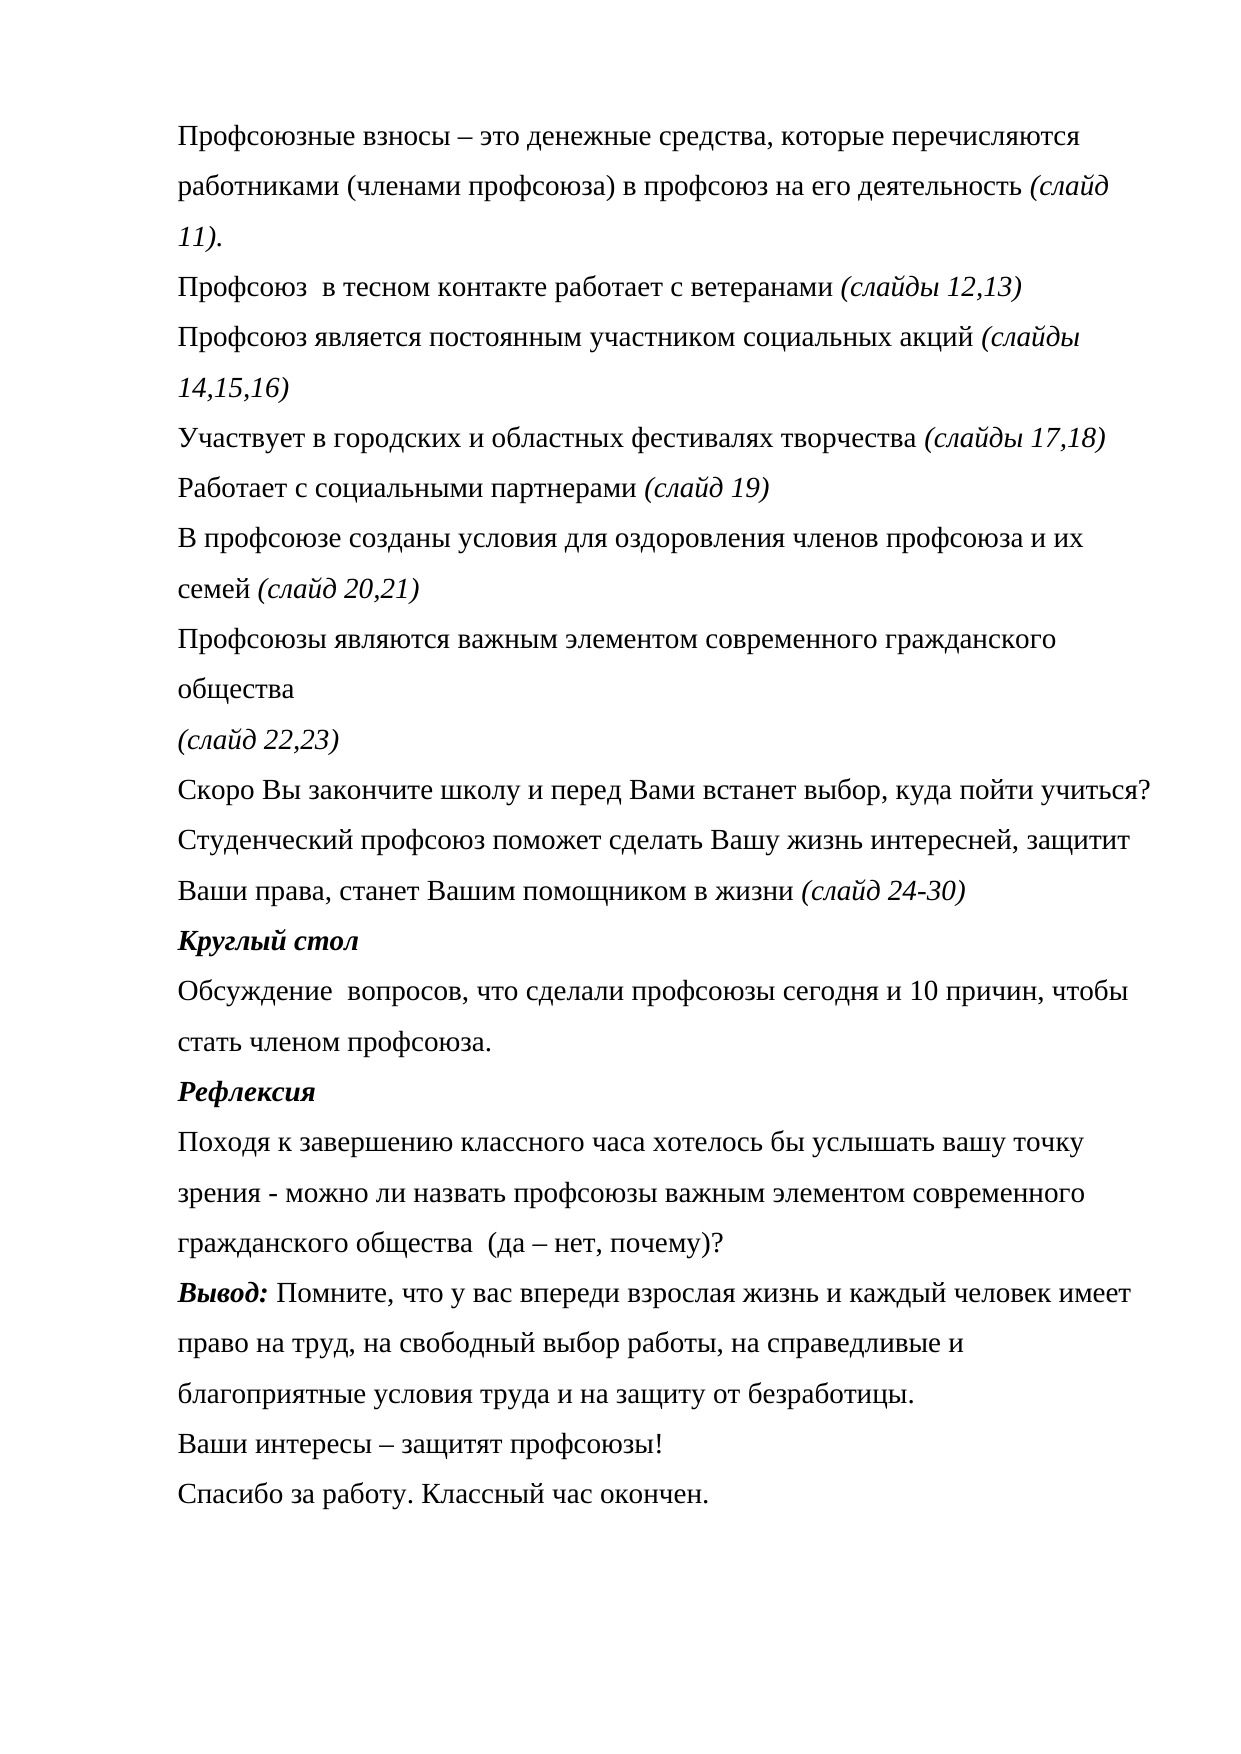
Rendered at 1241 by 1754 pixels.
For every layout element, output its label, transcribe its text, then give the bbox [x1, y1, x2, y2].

text (слайд 22,23) [177, 722, 1152, 755]
text Круглый стол [177, 923, 1152, 957]
text Работает с социальными партнерами (слайд 19) [177, 470, 1152, 504]
text Спасибо за работу. Классный час окончен. [177, 1477, 1152, 1510]
text В профсоюзе созданы условия для оздоровления членов профсоюза и их семей (слайд 20,21) [177, 521, 1152, 604]
text Ваши интересы – защитят профсоюзы! [177, 1426, 1152, 1460]
text Профсоюзы являются важным элементом современного гражданского общества [177, 621, 1152, 705]
text Участвует в городских и областных фестивалях творчества (слайды 17,18) [177, 420, 1152, 453]
text Вывод: Помните, что у вас впереди взрослая жизнь и каждый человек имеет право на труд, на свободный выбор работы, на справедливые и благоприятные условия труда и на защиту от безработицы. [177, 1275, 1152, 1409]
text Скоро Вы закончите школу и перед Вами встанет выбор, куда пойти учиться? [177, 772, 1152, 806]
text Профсоюз является постоянным участником социальных акций (слайды 14,15,16) [177, 319, 1152, 403]
text Профсоюз в тесном контакте работает с ветеранами (слайды 12,13) [177, 269, 1152, 303]
text Рефлексия [177, 1074, 1152, 1108]
text Обсуждение вопросов, что сделали профсоюзы сегодня и 10 причин, чтобы стать членом профсоюза. [177, 973, 1152, 1057]
text Студенческий профсоюз поможет сделать Вашу жизнь интересней, защитит Ваши права, станет Вашим помощником в жизни (слайд 24-30) [177, 822, 1152, 906]
text Походя к завершению классного часа хотелось бы услышать вашу точку зрения - можно ли назвать профсоюзы важным элементом современного гражданского общества (да – нет, почему)? [177, 1124, 1152, 1258]
text Профсоюзные взносы – это денежные средства, которые перечисляются работниками (членами профсоюза) в профсоюз на его деятельность (слайд 11). [177, 118, 1152, 252]
